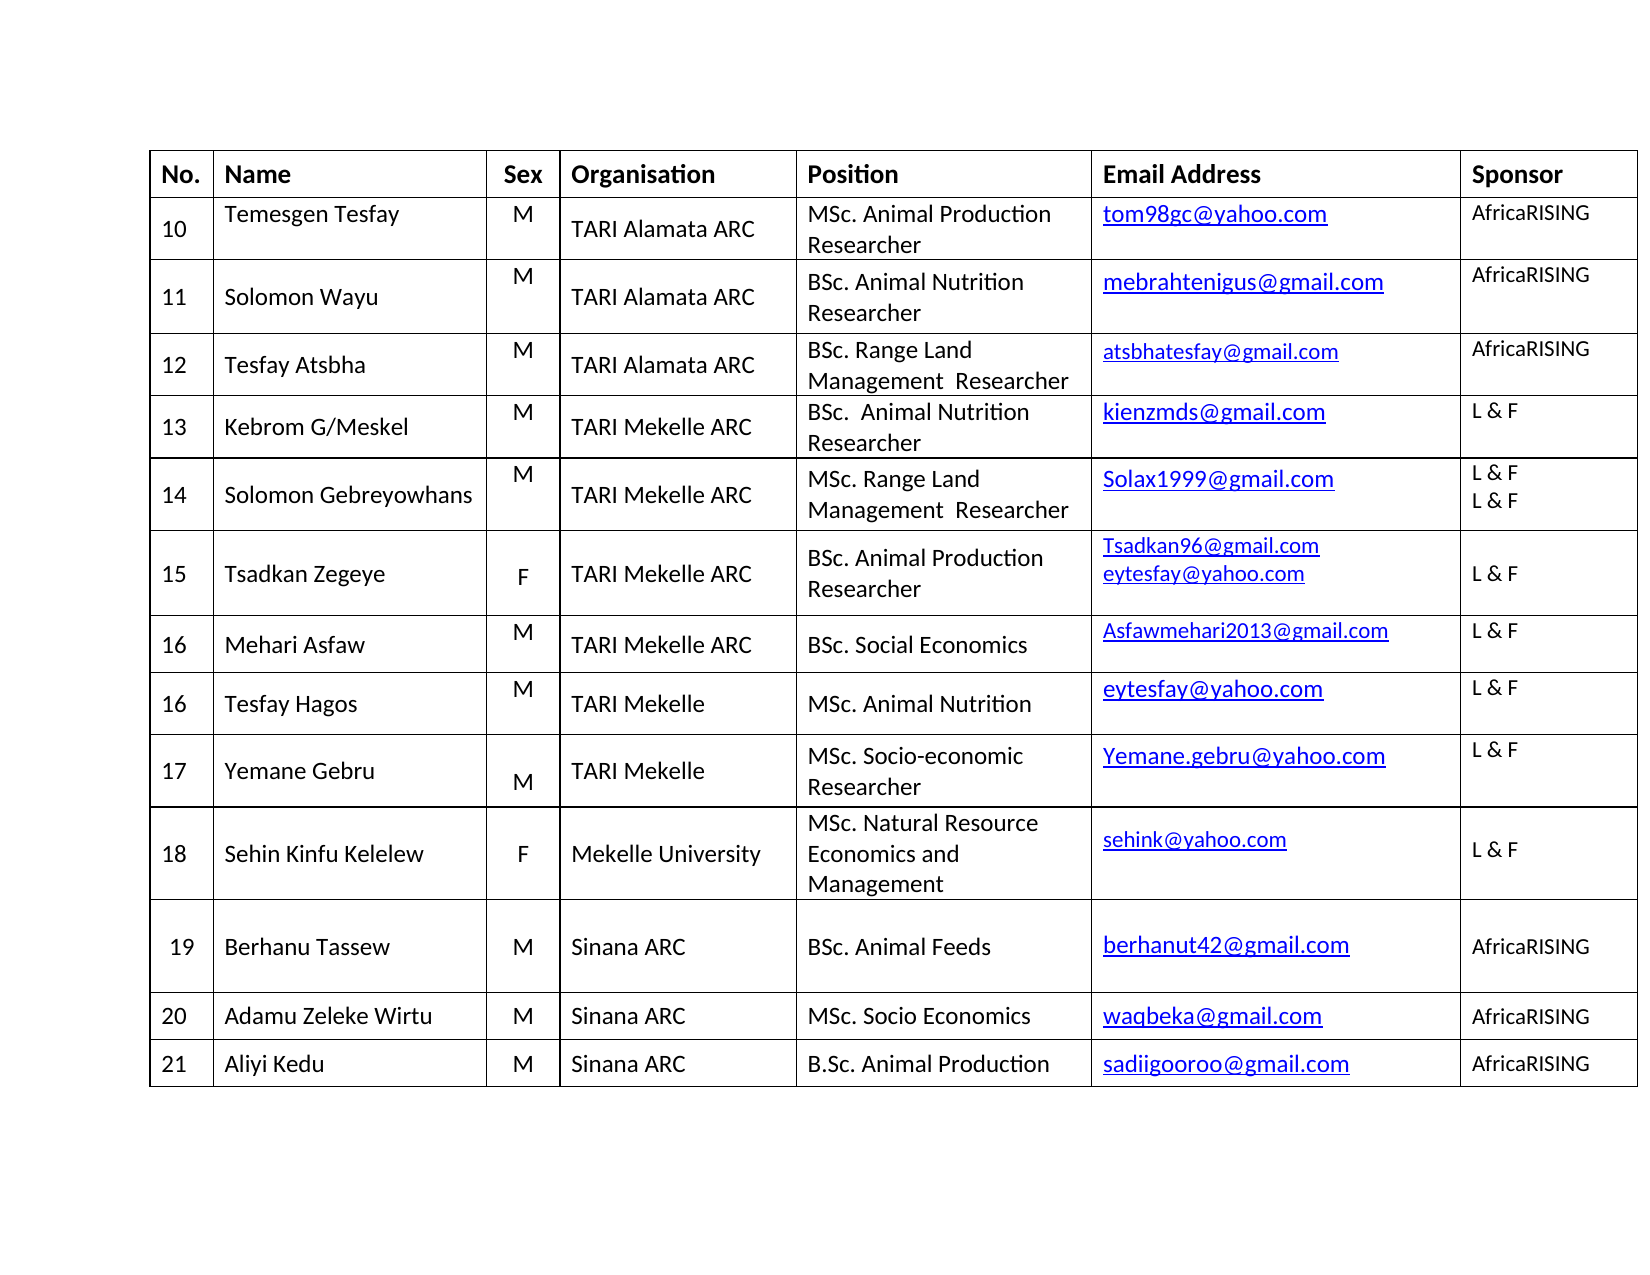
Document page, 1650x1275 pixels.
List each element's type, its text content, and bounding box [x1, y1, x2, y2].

table_cell MSc. Socio-economic Researcher [797, 735, 1091, 806]
table_cell Tesfay Hagos [214, 673, 486, 734]
table_cell Yemane Gebru [214, 735, 486, 806]
table_cell B.Sc. Animal Production [797, 1040, 1091, 1086]
table_cell 21 [151, 1040, 213, 1086]
table_cell MSc. Animal Production Researcher [797, 198, 1091, 259]
table_cell M [487, 198, 559, 259]
table_cell Tesfay Atsbha [214, 334, 486, 395]
table_cell TARI Alamata ARC [561, 260, 796, 333]
table_cell BSc. Range Land Management Researcher [797, 334, 1091, 395]
table_cell TARI Mekelle [561, 673, 796, 734]
table_cell Sinana ARC [561, 1040, 796, 1086]
table_cell Solax1999@gmail.com [1092, 459, 1460, 530]
table_cell BSc. Animal Production Researcher [797, 531, 1091, 615]
table_cell M [487, 993, 559, 1039]
table_cell MSc. Natural Resource Economics and Management [797, 808, 1091, 899]
table_cell Tsadkan Zegeye [214, 531, 486, 615]
table_cell F [487, 531, 559, 615]
table_cell BSc. Animal Nutrition Researcher [797, 396, 1091, 457]
table_cell BSc. Social Economics [797, 616, 1091, 672]
table_cell berhanut42@gmail.com [1092, 900, 1460, 992]
table_cell atsbhatesfay@gmail.com [1092, 334, 1460, 395]
table_cell Aliyi Kedu [214, 1040, 486, 1086]
table_cell BSc. Animal Feeds [797, 900, 1091, 992]
table_cell M [487, 459, 559, 530]
table_cell M [487, 260, 559, 333]
table_cell BSc. Animal Nutrition Researcher [797, 260, 1091, 333]
table_cell MSc. Range Land Management Researcher [797, 459, 1091, 530]
table_cell AfricaRISING [1461, 993, 1637, 1039]
table_cell eytesfay@yahoo.com [1092, 673, 1460, 734]
table_cell Sehin Kinfu Kelelew [214, 808, 486, 899]
table_cell L & F [1461, 531, 1637, 615]
table_cell TARI Mekelle ARC [561, 459, 796, 530]
table_cell 20 [151, 993, 213, 1039]
table_cell 12 [151, 334, 213, 395]
table_cell AfricaRISING [1461, 900, 1637, 992]
table_cell 15 [151, 531, 213, 615]
table_cell AfricaRISING [1461, 334, 1637, 395]
table_cell 18 [151, 808, 213, 899]
table_cell 13 [151, 396, 213, 457]
table_cell Tsadkan96@gmail.com eytesfay@yahoo.com [1092, 531, 1460, 615]
table_cell AfricaRISING [1461, 1040, 1637, 1086]
table_cell TARI Mekelle ARC [561, 531, 796, 615]
table_cell Solomon Wayu [214, 260, 486, 333]
table_cell Asfawmehari2013@gmail.com [1092, 616, 1460, 672]
table_cell sehink@yahoo.com [1092, 808, 1460, 899]
table_cell 17 [151, 735, 213, 806]
table_cell TARI Mekelle [561, 735, 796, 806]
table_cell Mekelle University [561, 808, 796, 899]
table_cell MSc. Animal Nutrition [797, 673, 1091, 734]
table_cell Sinana ARC [561, 900, 796, 992]
table_cell F [487, 808, 559, 899]
table_cell mebrahtenigus@gmail.com [1092, 260, 1460, 333]
table_cell kienzmds@gmail.com [1092, 396, 1460, 457]
table_cell TARI Alamata ARC [561, 334, 796, 395]
table_cell 19 [151, 900, 213, 992]
table_cell L & F [1461, 808, 1637, 899]
table_cell MSc. Socio Economics [797, 993, 1091, 1039]
table_cell M [487, 396, 559, 457]
table_cell Sinana ARC [561, 993, 796, 1039]
table_cell M [487, 334, 559, 395]
table_cell sadiigooroo@gmail.com [1092, 1040, 1460, 1086]
table_cell 16 [151, 616, 213, 672]
table_cell Name [214, 151, 486, 197]
table_cell 11 [151, 260, 213, 333]
table_cell Email Address [1092, 151, 1460, 197]
table_cell Sponsor [1461, 151, 1637, 197]
table_cell L & F [1461, 735, 1637, 806]
table_cell 14 [151, 459, 213, 530]
table_cell Adamu Zeleke Wirtu [214, 993, 486, 1039]
table_cell M [487, 735, 559, 806]
table_cell 10 [151, 198, 213, 259]
table_cell L & F [1461, 673, 1637, 734]
table_cell Kebrom G/Meskel [214, 396, 486, 457]
table_cell M [487, 616, 559, 672]
table_cell TARI Alamata ARC [561, 198, 796, 259]
table_cell L & F L & F [1461, 459, 1637, 530]
table_cell TARI Mekelle ARC [561, 396, 796, 457]
table_cell M [487, 673, 559, 734]
table_cell TARI Mekelle ARC [561, 616, 796, 672]
table_cell Organisation [561, 151, 796, 197]
table_cell Temesgen Tesfay [214, 198, 486, 259]
table_cell Position [797, 151, 1091, 197]
table_cell Solomon Gebreyowhans [214, 459, 486, 530]
table_cell Sex [487, 151, 559, 197]
table_cell waqbeka@gmail.com [1092, 993, 1460, 1039]
table_cell Mehari Asfaw [214, 616, 486, 672]
table_cell AfricaRISING [1461, 198, 1637, 259]
table_cell Berhanu Tassew [214, 900, 486, 992]
table_cell Yemane.gebru@yahoo.com [1092, 735, 1460, 806]
table_cell AfricaRISING [1461, 260, 1637, 333]
table_cell M [487, 1040, 559, 1086]
table_cell L & F [1461, 396, 1637, 457]
table_cell No. [151, 151, 213, 197]
table_cell 16 [151, 673, 213, 734]
table_cell M [487, 900, 559, 992]
table_cell L & F [1461, 616, 1637, 672]
table_cell tom98gc@yahoo.com [1092, 198, 1460, 259]
